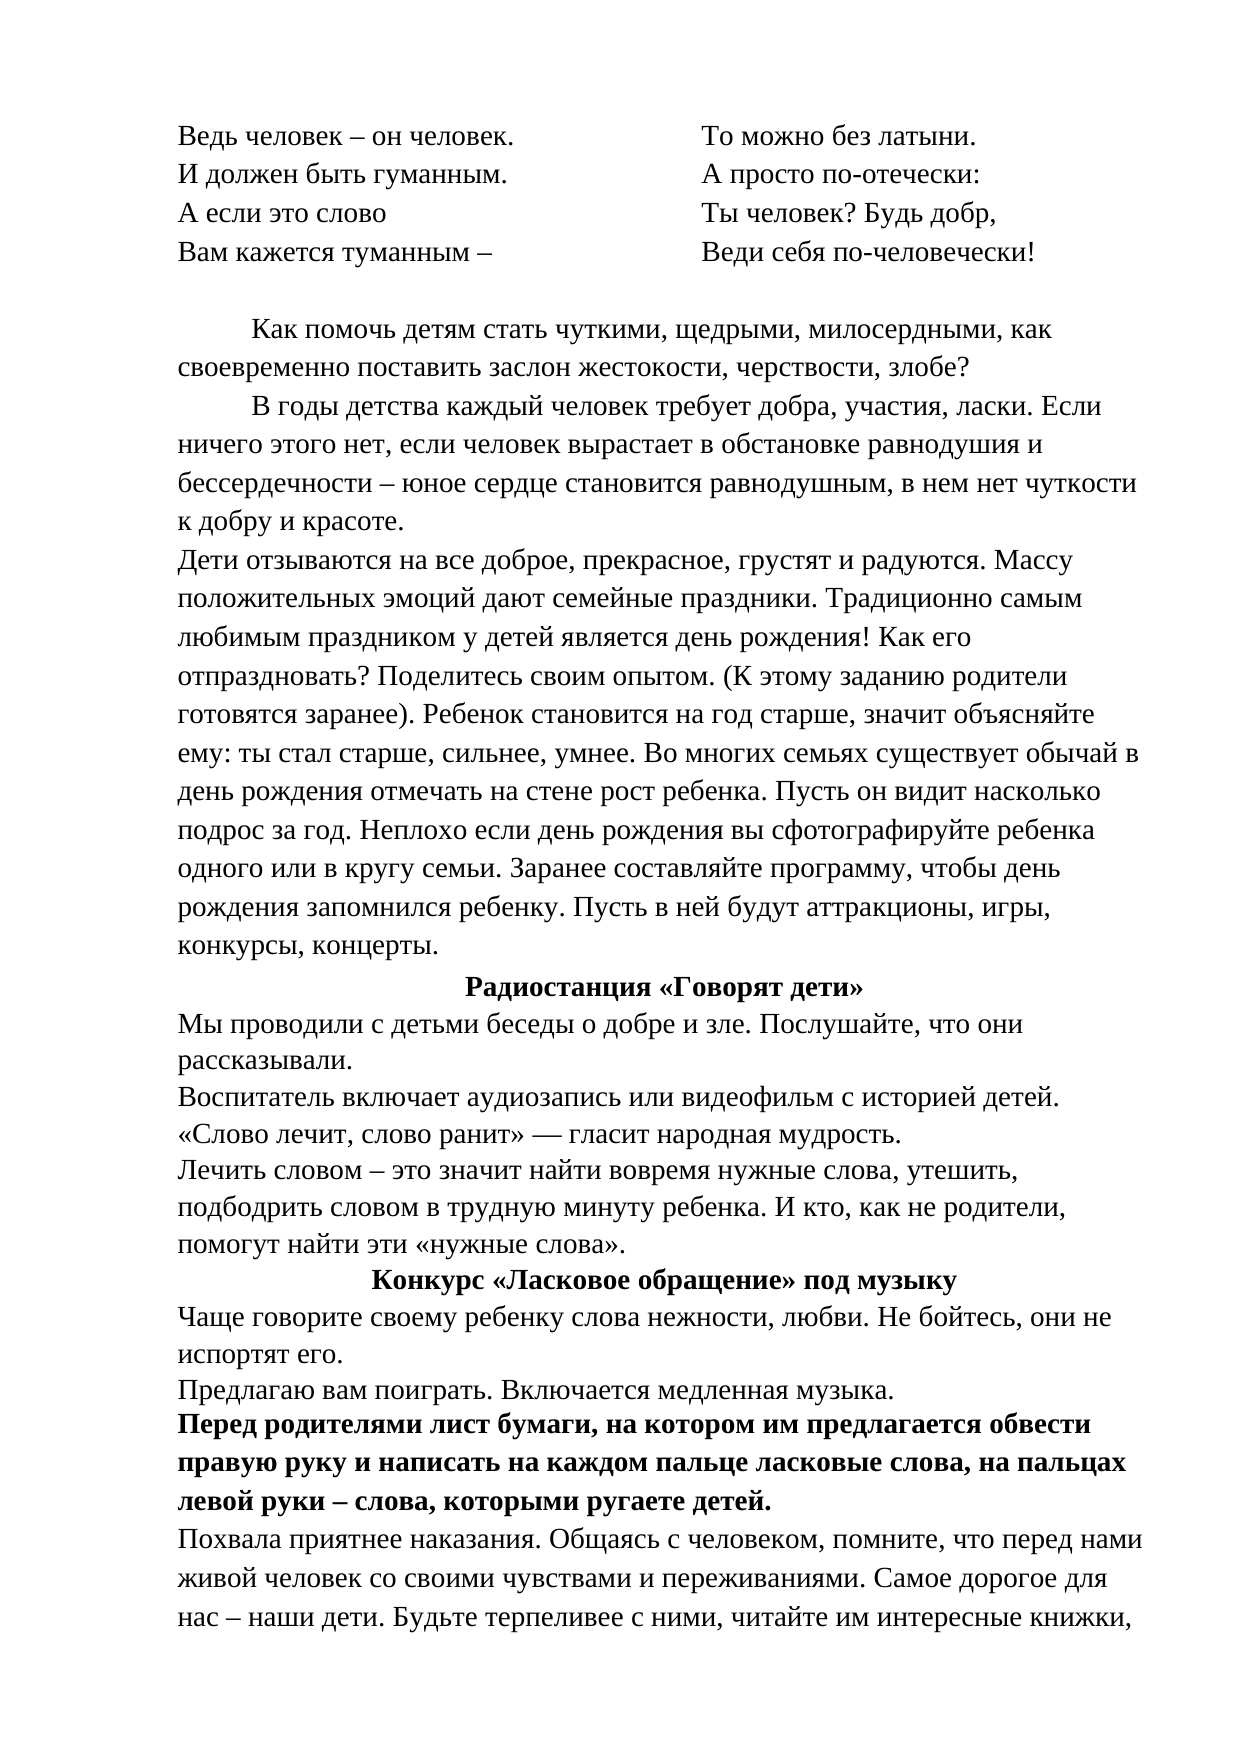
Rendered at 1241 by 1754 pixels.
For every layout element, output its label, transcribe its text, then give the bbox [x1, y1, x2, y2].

text И должен быть гуманным. [177, 157, 627, 190]
text Ты человек? Будь добр, [701, 195, 1152, 229]
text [177, 1406, 1152, 1632]
text То можно без латыни. [701, 118, 1152, 152]
text Ведь человек – он человек. [177, 118, 627, 152]
text А если это слово [177, 195, 627, 229]
text Как помочь детям стать чуткими, щедрыми, милосердными, как своевременно поставить заслон жестокости, черствости, злобе? [177, 311, 1152, 383]
text Чаще говорите своему ребенку слова нежности, любви. Не бойтесь, они не испортят его. Предлагаю вам поиграть. Включается медленная музыка. [177, 1296, 1152, 1406]
text А просто по-отечески: [701, 157, 1152, 190]
text Мы проводили с детьми беседы о добре и зле. Послушайте, что они рассказывали. Воспитатель включает аудиозапись или видеофильм с историей детей. «Слово лечит, слово ранит» — гласит народная мудрость. Лечить словом – это значит найти вовремя нужные слова, утешить, подбодрить словом в трудную минуту ребенка. И кто, как не родители, помогут найти эти «нужные слова». [177, 1003, 1152, 1259]
text Веди себя по-человечески! [701, 234, 1152, 267]
text В годы детства каждый человек требует добра, участия, ласки. Если ничего этого нет, если человек вырастает в обстановке равнодушия и бессердечности – юное сердце становится равнодушным, в нем нет чуткости к добру и красоте. Дети отзываются на все доброе, прекрасное, грустят и радуются. Массу положительных эмоций дают семейные праздники. Традиционно самым любимым праздником у детей является день рождения! Как его отпраздновать? Поделитесь своим опытом. (К этому заданию родители готовятся заранее). Ребенок становится на год старше, значит объясняйте ему: ты стал старше, сильнее, умнее. Во многих семьях существует обычай в день рождения отмечать на стене рост ребенка. Пусть он видит насколько подрос за год. Неплохо если день рождения вы сфотографируйте ребенка одного или в кругу семьи. Заранее составляйте программу, чтобы день рождения запомнился ребенку. Пусть в ней будут аттракционы, игры, конкурсы, концерты. [177, 388, 1152, 961]
text Вам кажется туманным – [177, 234, 627, 267]
text Конкурс «Ласковое обращение» под музыку [177, 1259, 1152, 1296]
text Радиостанция «Говорят дети» [177, 966, 1152, 1003]
